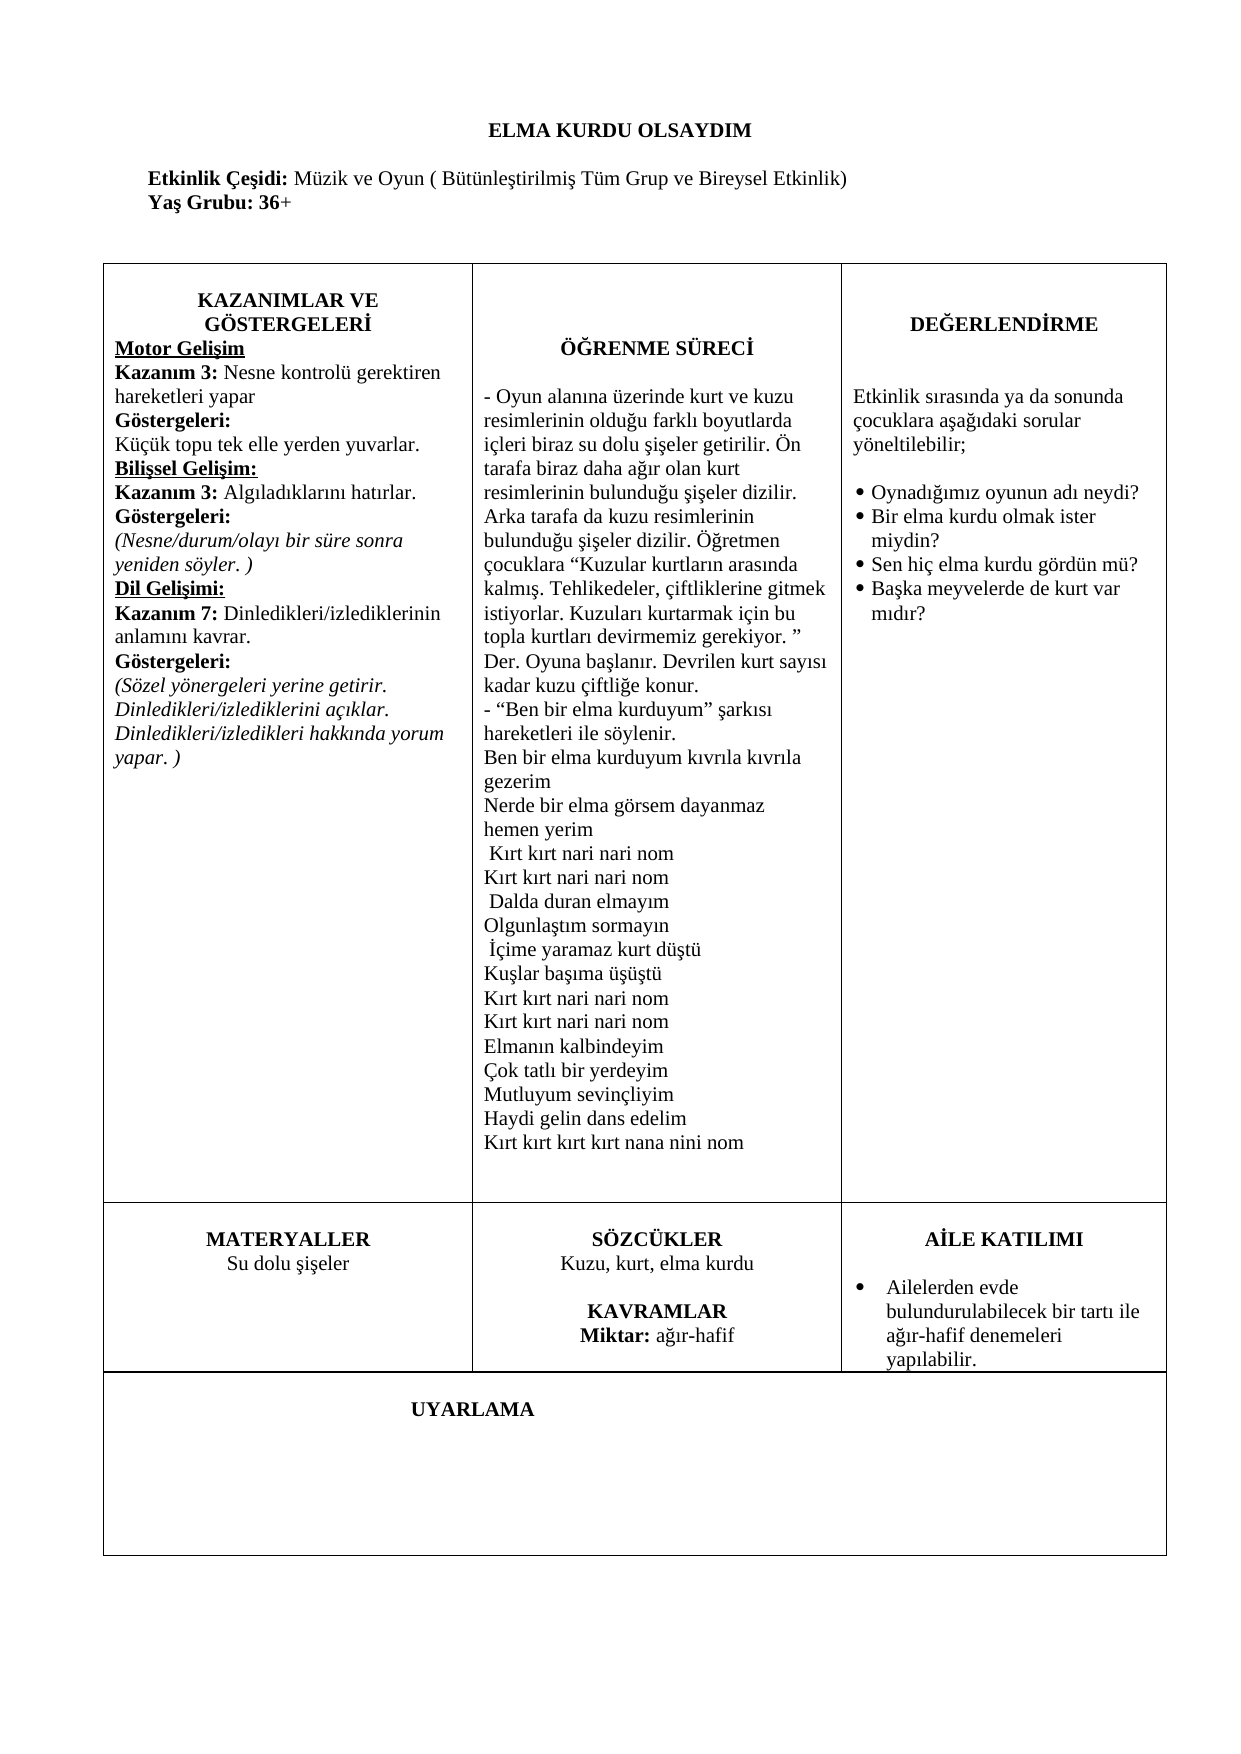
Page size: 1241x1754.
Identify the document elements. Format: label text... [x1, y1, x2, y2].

table_header ÖĞRENME SÜRECİ - Oyun alanına üzerinde kurt ve kuzu resimlerinin olduğu farklı boyutlarda içleri biraz su dolu şişeler getirilir. Ön tarafa biraz daha ağır olan kurt resimlerinin bulunduğu şişeler dizilir. Arka tarafa da kuzu resimlerinin bulunduğu şişeler dizilir. Öğretmen çocuklara “Kuzular kurtların arasında kalmış. Tehlikedeler, çiftliklerine gitmek istiyorlar. Kuzuları kurtarmak için bu topla kurtları devirmemiz gerekiyor. ” Der. Oyuna başlanır. Devrilen kurt sayısı kadar kuzu çiftliğe konur. - “Ben bir elma kurduyum” şarkısı hareketleri ile söylenir. Ben bir elma kurduyum kıvrıla kıvrıla gezerim Nerde bir elma görsem dayanmaz hemen yerim Kırt kırt nari nari nom Kırt kırt nari nari nom Dalda duran elmayım Olgunlaştım sormayın İçime yaramaz kurt düştü Kuşlar başıma üşüştü Kırt kırt nari nari nom Kırt kırt nari nari nom Elmanın kalbindeyim Çok tatlı bir yerdeyim Mutluyum sevinçliyim Haydi gelin dans edelim Kırt kırt kırt kırt nana nini nom [473, 264, 841, 1202]
text ELMA KURDU OLSAYDIM [148, 118, 1092, 142]
table_cell AİLE KATILIMI Ailelerden evde bulundurulabilecek bir tartı ile ağır-hafif denemeleri yapılabilir. [842, 1203, 1166, 1371]
text Etkinlik Çeşidi: Müzik ve Oyun ( Bütünleştirilmiş Tüm Grup ve Bireysel Etkinlik) [148, 166, 1092, 190]
table_cell UYARLAMA [104, 1373, 842, 1554]
text Yaş Grubu: 36+ [148, 190, 1092, 214]
table_header KAZANIMLAR VE GÖSTERGELERİ Motor Gelişim Kazanım 3: Nesne kontrolü gerektiren hareketleri yapar Göstergeleri: Küçük topu tek elle yerden yuvarlar. Bilişsel Gelişim: Kazanım 3: Algıladıklarını hatırlar. Göstergeleri: (Nesne/durum/olayı bir süre sonra yeniden söyler. ) Dil Gelişimi: Kazanım 7: Dinledikleri/izlediklerinin anlamını kavrar. Göstergeleri: (Sözel yönergeleri yerine getirir. Dinledikleri/izlediklerini açıklar. Dinledikleri/izledikleri hakkında yorum yapar. ) [104, 264, 472, 1202]
table_cell SÖZCÜKLER Kuzu, kurt, elma kurdu KAVRAMLAR Miktar: ağır-hafif [473, 1203, 841, 1371]
table_cell MATERYALLER Su dolu şişeler [104, 1203, 472, 1371]
table_header DEĞERLENDİRME Etkinlik sırasında ya da sonunda çocuklara aşağıdaki sorular yöneltilebilir; Oynadığımız oyunun adı neydi? Bir elma kurdu olmak ister miydin? Sen hiç elma kurdu gördün mü? Başka meyvelerde de kurt var mıdır? [842, 264, 1166, 1202]
table_cell [842, 1373, 1166, 1554]
